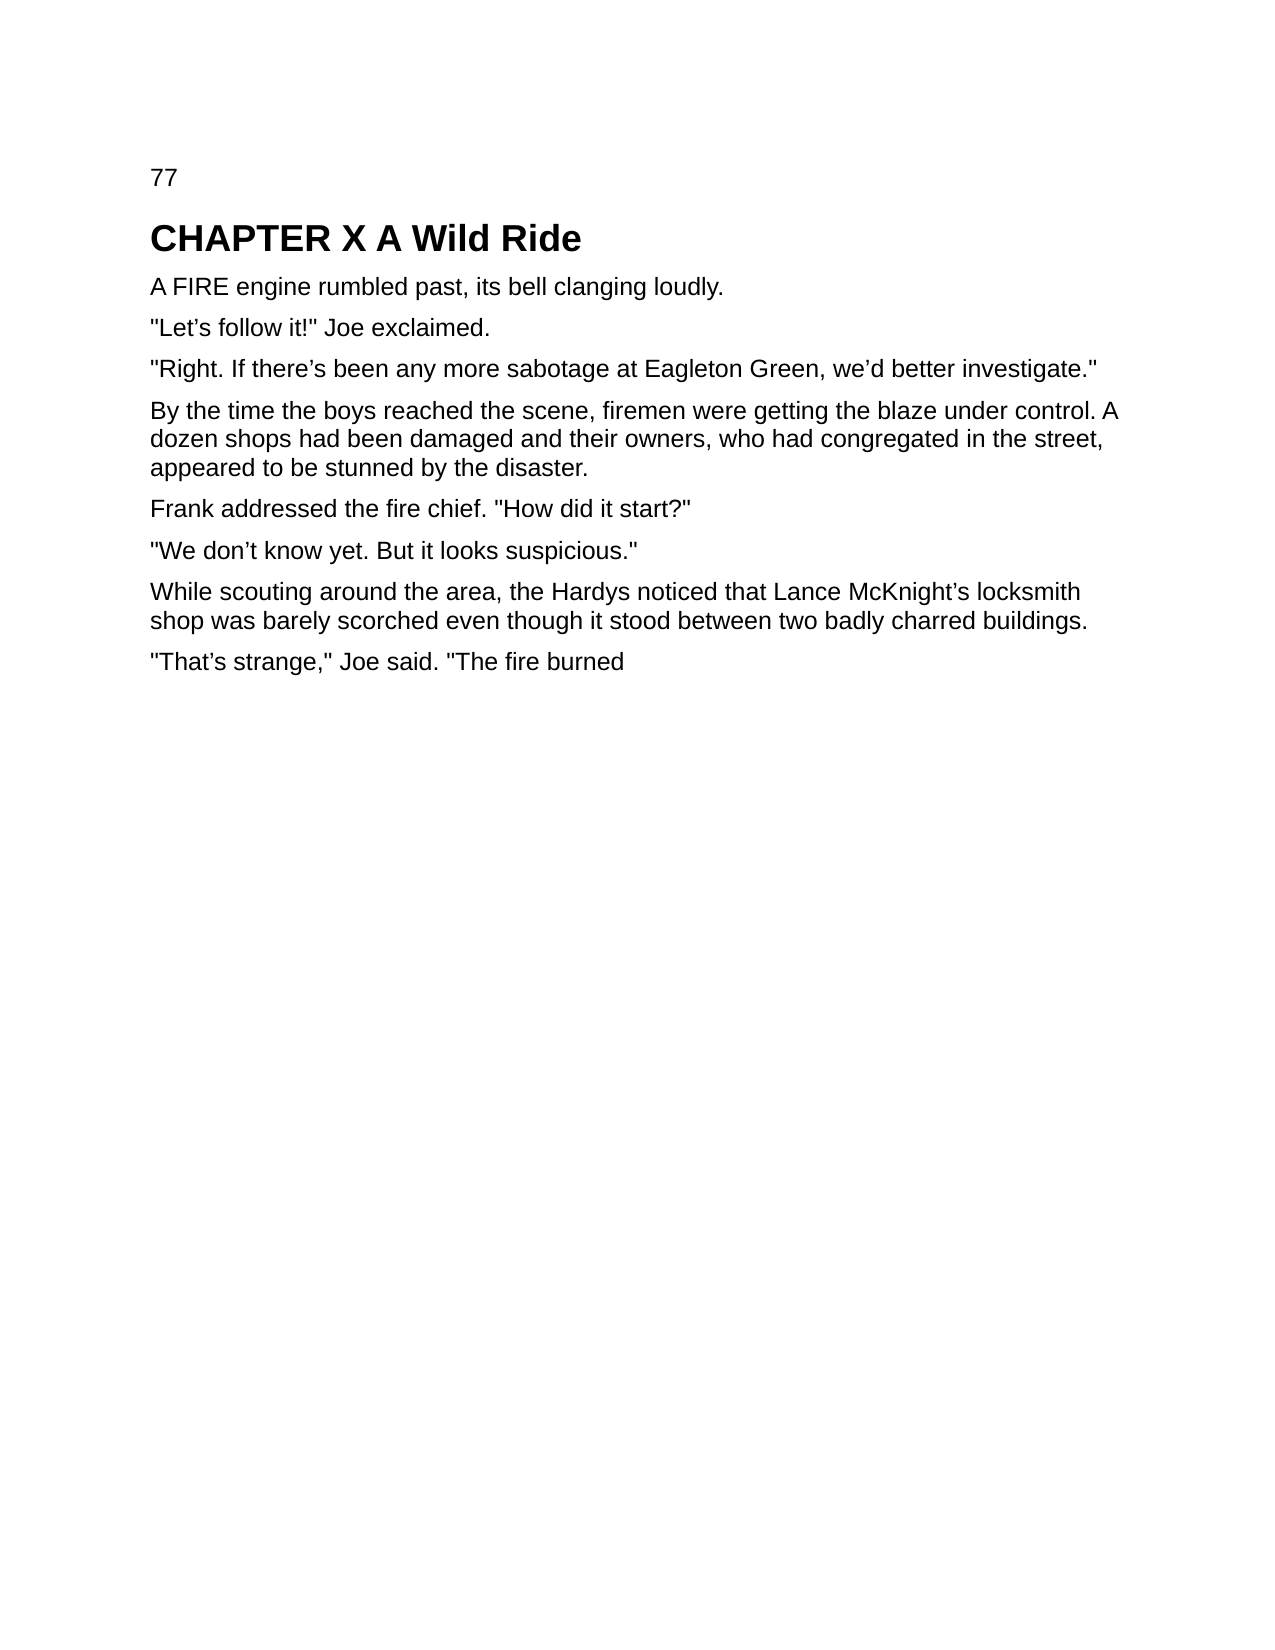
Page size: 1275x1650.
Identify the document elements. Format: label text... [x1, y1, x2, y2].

text A FIRE engine rumbled past, its bell clanging loudly. [150, 272, 1125, 301]
text "That’s strange," Joe said. "The fire burned [150, 647, 1125, 676]
text While scouting around the area, the Hardys noticed that Lance McKnight’s locksmith shop was barely scorched even though it stood between two badly charred buildings. [150, 577, 1125, 634]
text "Right. If there’s been any more sabotage at Eagleton Green, we’d better investigate." [150, 354, 1125, 383]
text By the time the boys reached the scene, firemen were getting the blaze under control. A dozen shops had been damaged and their owners, who had congregated in the street, appeared to be stunned by the disaster. [150, 396, 1125, 482]
subtitle CHAPTER X A Wild Ride [150, 216, 1125, 259]
text "We don’t know yet. But it looks suspicious." [150, 536, 1125, 564]
text "Let’s follow it!" Joe exclaimed. [150, 313, 1125, 342]
text 77 [150, 162, 1125, 191]
text Frank addressed the fire chief. "How did it start?" [150, 494, 1125, 523]
